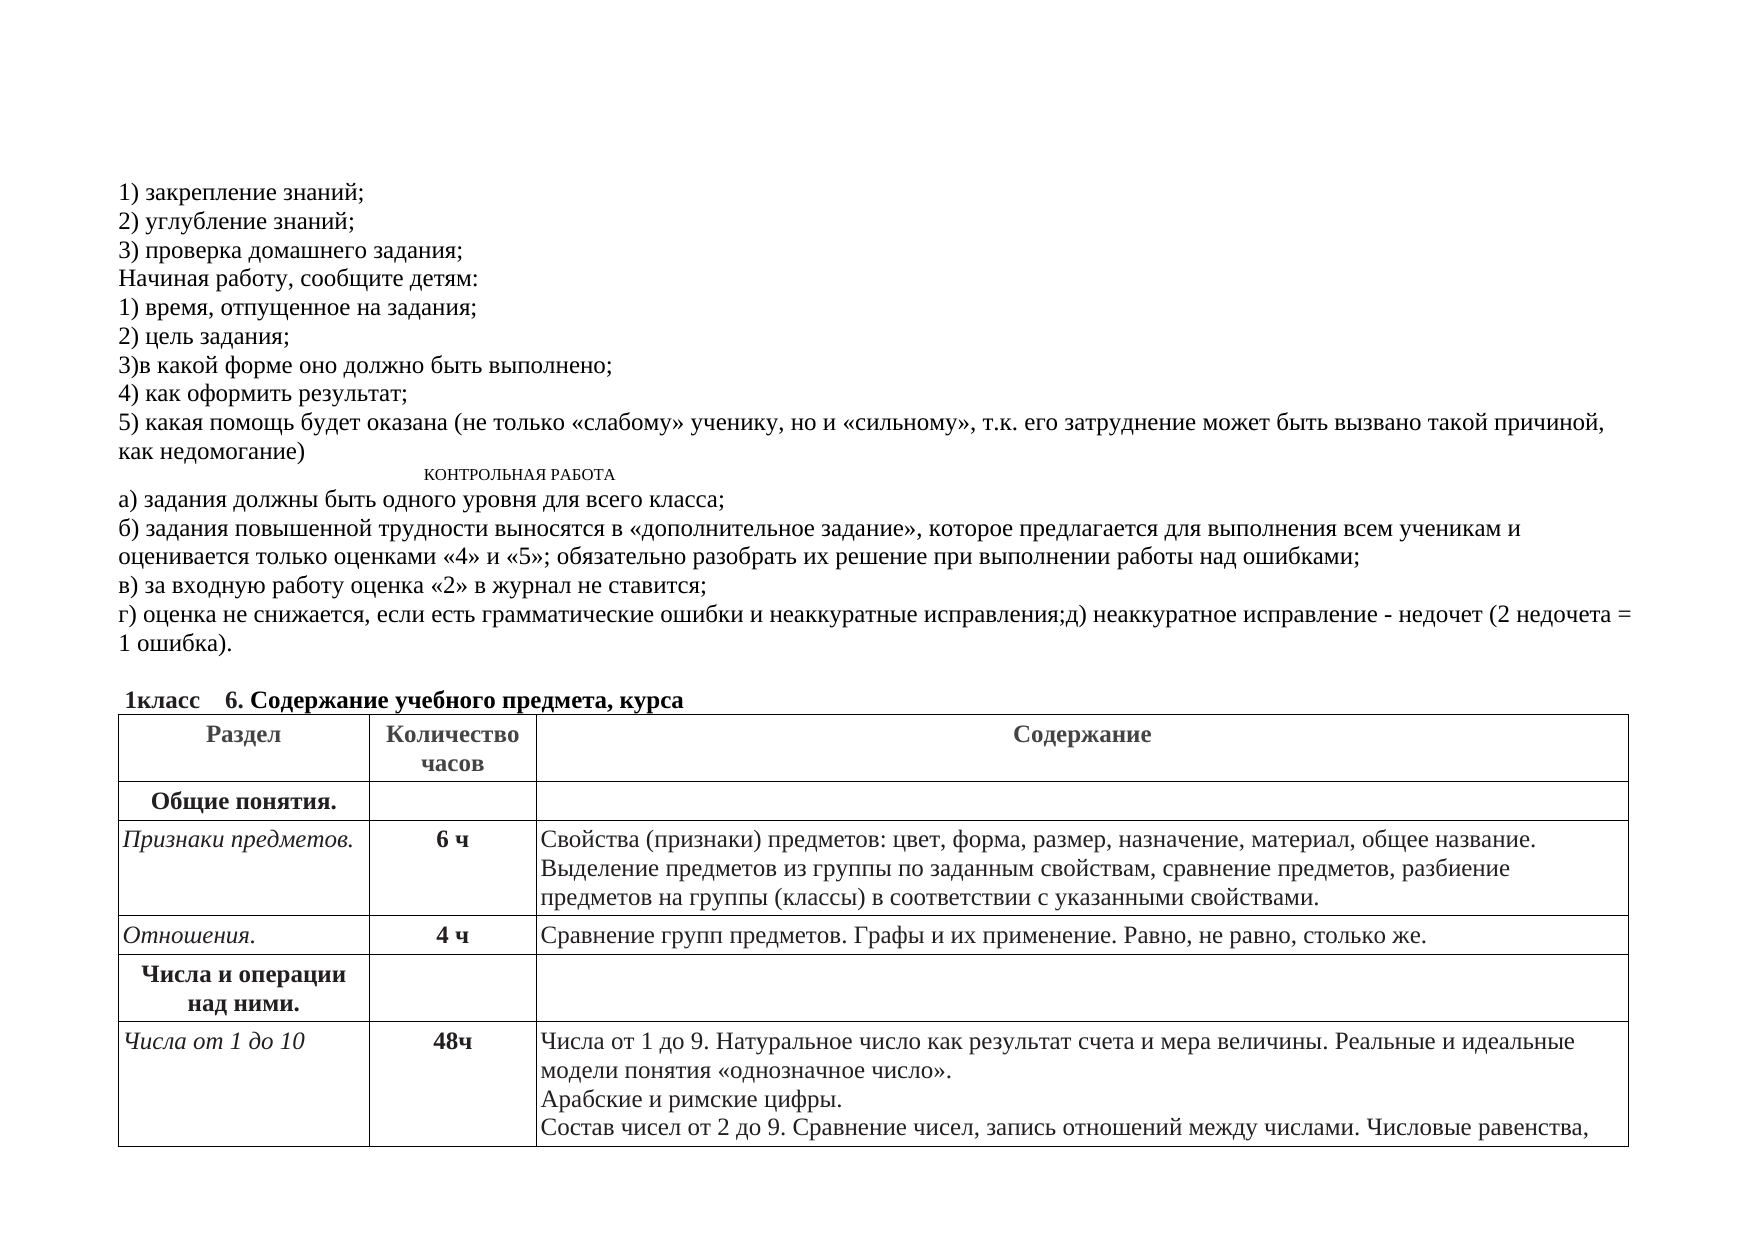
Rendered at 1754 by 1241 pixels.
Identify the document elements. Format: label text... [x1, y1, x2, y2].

text КОНТРОЛЬНАЯ РАБОТА [118, 465, 1636, 484]
text 5) какая помощь будет оказана (не только «слабому» ученику, но и «сильному», т.к. его затруднение может быть вызвано такой причиной, как недомогание) [118, 407, 1636, 465]
text 2) углубление знаний; [118, 206, 1636, 235]
text 1) закрепление знаний; [118, 177, 1636, 206]
table_cell Отношения. [119, 916, 369, 954]
text в) за входную работу оценка «2» в журнал не ставится; [118, 570, 1636, 599]
text г) оценка не снижается, если есть грамматические ошибки и неаккуратные исправления;д) неаккуратное исправление - недочет (2 недочета = 1 ошибка). [118, 599, 1636, 656]
table_cell Числа от 1 до 10 [119, 1022, 369, 1146]
text б) задания повышенной трудности выносятся в «дополнительное задание», которое предлагается для выполнения всем ученикам и оценивается только оценками «4» и «5»; обязательно разобрать их решение при выполнении работы над ошибками; [118, 513, 1636, 570]
table_cell Сравнение групп предметов. Графы и их применение. Равно, не равно, столько же. [537, 916, 1628, 954]
table_header Раздел [119, 715, 369, 781]
text 2) цель задания; [118, 321, 1636, 350]
table_header Количество часов [370, 715, 536, 781]
text Начиная работу, сообщите детям: [118, 263, 1636, 292]
table_cell [537, 782, 1628, 819]
text 4) как оформить результат; [118, 378, 1636, 407]
table_cell 48ч [370, 1022, 536, 1146]
table_cell Общие понятия. [119, 782, 369, 819]
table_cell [537, 1022, 1628, 1146]
table_header Содержание [537, 715, 1628, 781]
table_cell Числа и операции над ними. [119, 955, 369, 1021]
table_cell Свойства (признаки) предметов: цвет, форма, размер, назначение, материал, общее название. Выделение предметов из группы по заданным свойствам, сравнение предметов, разбиение предметов на группы (классы) в соответствии с указанными свойствами. [537, 821, 1628, 915]
table_cell [537, 955, 1628, 1021]
text 3)в какой форме оно должно быть выполнено; [118, 350, 1636, 378]
table_cell 6 ч [370, 821, 536, 915]
table_cell 4 ч [370, 916, 536, 954]
text 3) проверка домашнего задания; [118, 235, 1636, 263]
table_cell [370, 955, 536, 1021]
table_cell Признаки предметов. [119, 821, 369, 915]
table_cell [370, 782, 536, 819]
text 1) время, отпущенное на задания; [118, 292, 1636, 321]
text 1класс 6. Содержание учебного предмета, курса [118, 685, 1636, 714]
text а) задания должны быть одного уровня для всего класса; [118, 484, 1636, 513]
